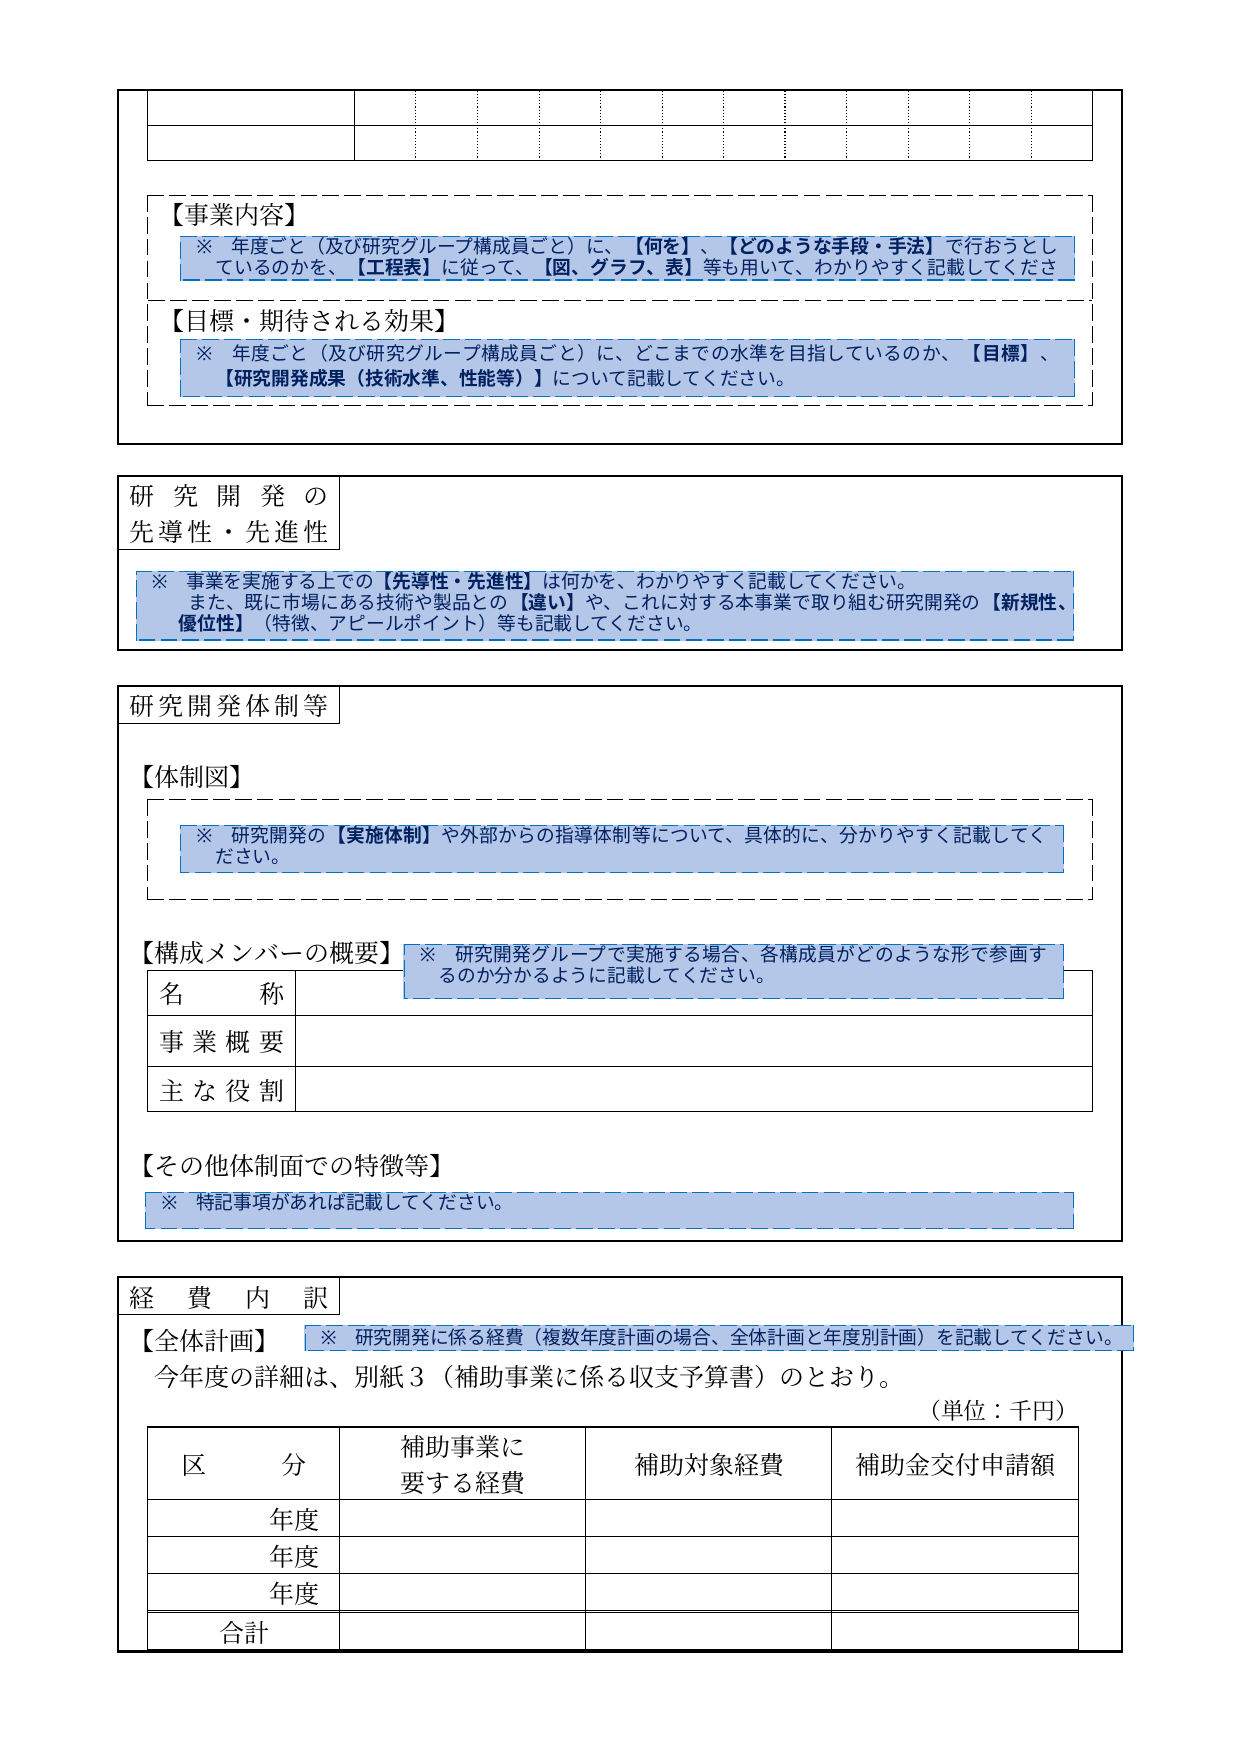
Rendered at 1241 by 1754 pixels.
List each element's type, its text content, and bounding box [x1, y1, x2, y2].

table_cell 【体制図】 【構成メンバーの概要】 【その他体制面での特徴等】 [119, 723, 1121, 1240]
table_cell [119, 91, 1121, 443]
table_header 研究開発の 先導性・先進性 [119, 477, 339, 549]
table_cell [119, 1314, 1121, 1650]
table_header 研究開発体制等 [119, 687, 339, 723]
table_header [340, 1278, 1121, 1314]
table_cell [119, 549, 1121, 649]
table_header [340, 687, 1121, 723]
table_header 経費内訳 [119, 1278, 339, 1314]
table_header [340, 477, 1121, 549]
